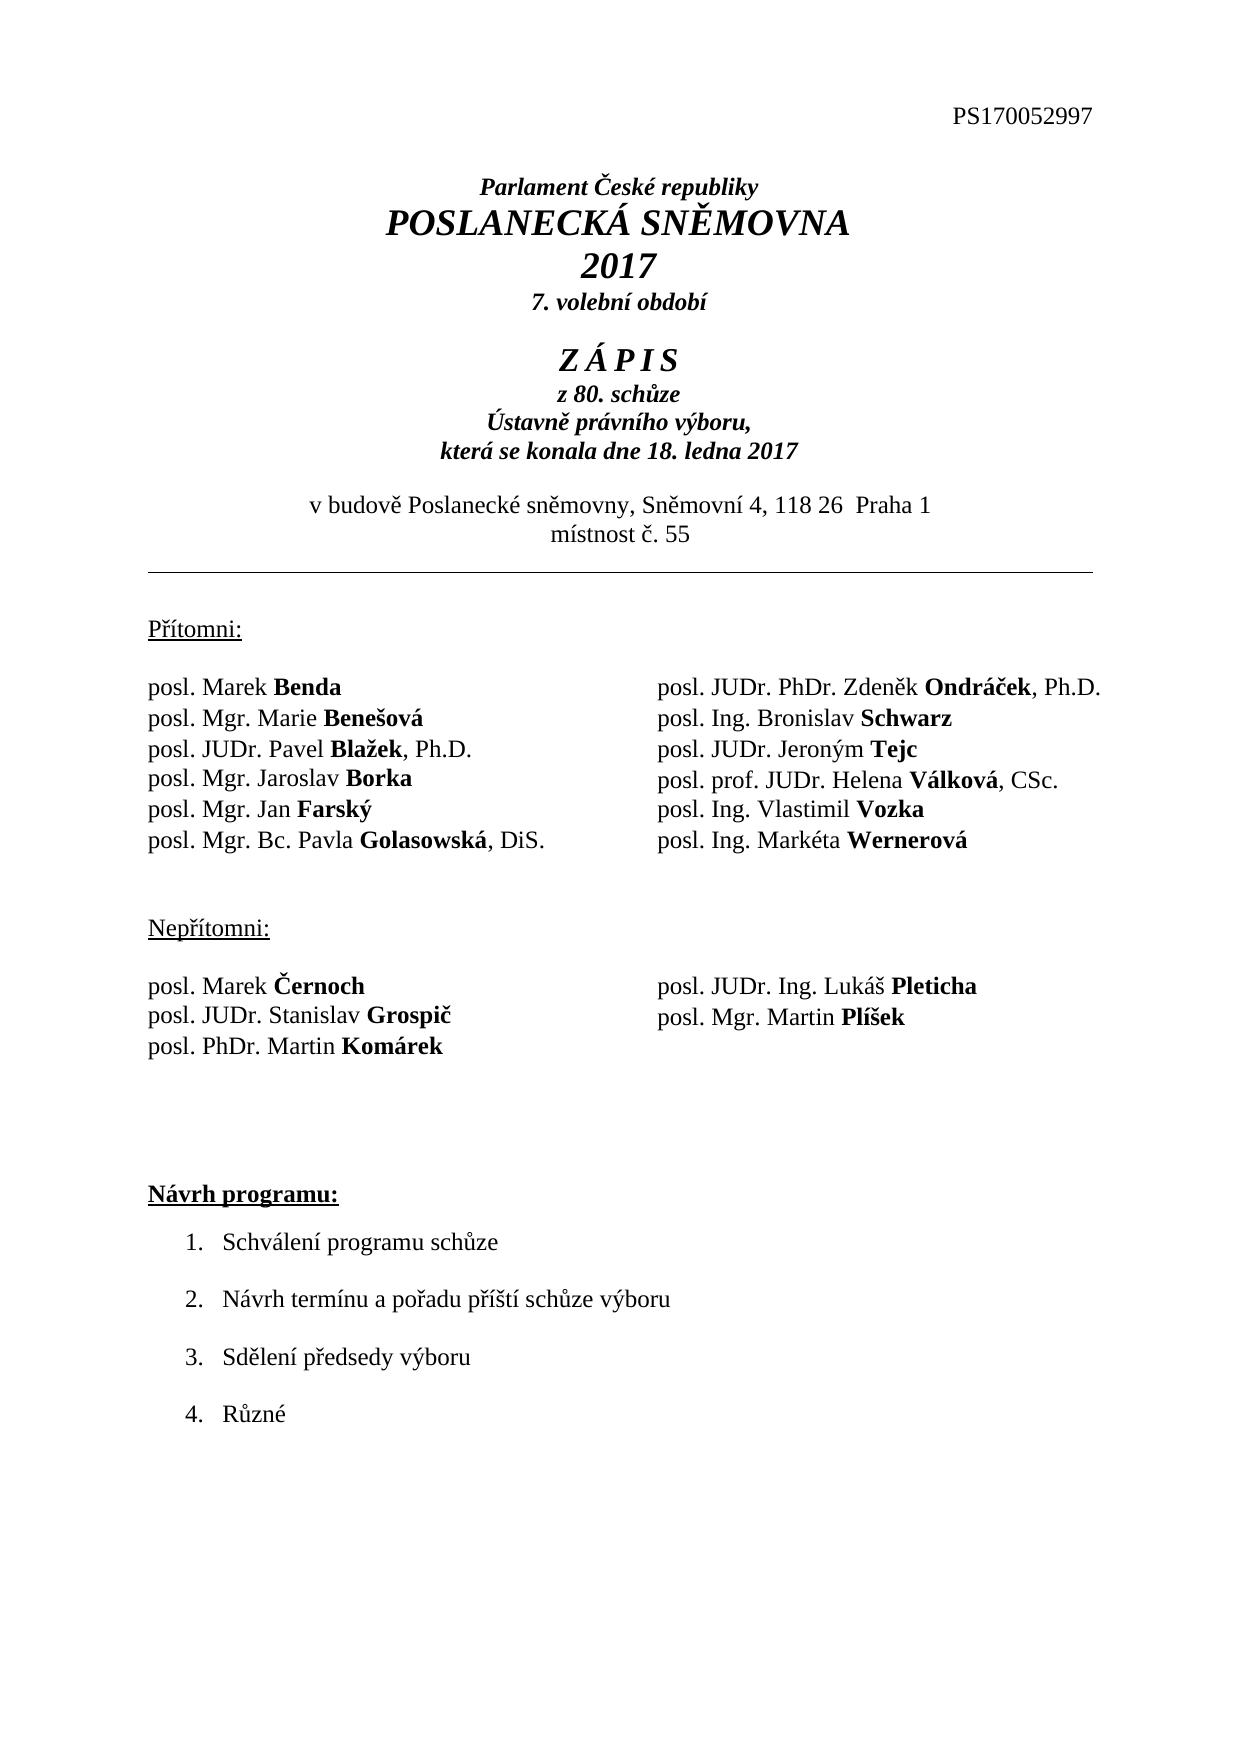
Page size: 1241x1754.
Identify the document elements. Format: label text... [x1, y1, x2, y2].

text posl. JUDr. Jeroným Tejc [657, 734, 1093, 763]
text POSLANECKÁ SNĚMOVNA [148, 200, 1093, 243]
text posl. Mgr. Bc. Pavla Golasowská, DiS. [148, 825, 583, 854]
text posl. Mgr. Marie Benešová [148, 703, 583, 732]
list Různé [185, 1399, 1093, 1428]
text Parlament České republiky [148, 172, 1093, 200]
text ZÁPIS [148, 340, 1093, 379]
text posl. Ing. Markéta Wernerová [657, 825, 1093, 854]
text posl. Ing. Vlastimil Vozka [657, 794, 1093, 823]
text posl. Mgr. Jaroslav Borka [148, 763, 583, 792]
text posl. JUDr. Ing. Lukáš Pleticha [657, 971, 1093, 1000]
text Návrh programu: [148, 1179, 1093, 1208]
text posl. prof. JUDr. Helena Válková, CSc. [657, 765, 1093, 794]
text posl. Mgr. Jan Farský [148, 794, 583, 823]
text posl. JUDr. PhDr. Zdeněk Ondráček, Ph.D. [642, 672, 1115, 701]
text v budově Poslanecké sněmovny, Sněmovní 4, 118 26 Praha 1 místnost č. 55 [148, 490, 1093, 572]
text posl. Marek Benda [148, 672, 583, 701]
list Schválení programu schůze [185, 1227, 1093, 1256]
list Návrh termínu a pořadu příští schůze výboru [185, 1284, 1093, 1313]
text 2017 [148, 243, 1093, 287]
text posl. JUDr. Pavel Blažek, Ph.D. [148, 734, 583, 763]
list Sdělení předsedy výboru [185, 1342, 1093, 1371]
text posl. Mgr. Martin Plíšek [657, 1002, 1093, 1031]
text která se konala dne 18. ledna 2017 [148, 436, 1093, 465]
text 7. volební období [148, 287, 1093, 315]
text posl. JUDr. Stanislav Grospič [148, 1000, 583, 1028]
text z 80. schůze [148, 379, 1093, 407]
text posl. Marek Černoch [148, 971, 583, 1000]
text Nepřítomni: [148, 913, 1093, 942]
text Přítomni: [148, 614, 1093, 643]
text posl. PhDr. Martin Komárek [148, 1031, 583, 1059]
text Ústavně právního výboru, [148, 407, 1093, 436]
text posl. Ing. Bronislav Schwarz [657, 703, 1093, 732]
text PS170052997 [148, 101, 1093, 130]
